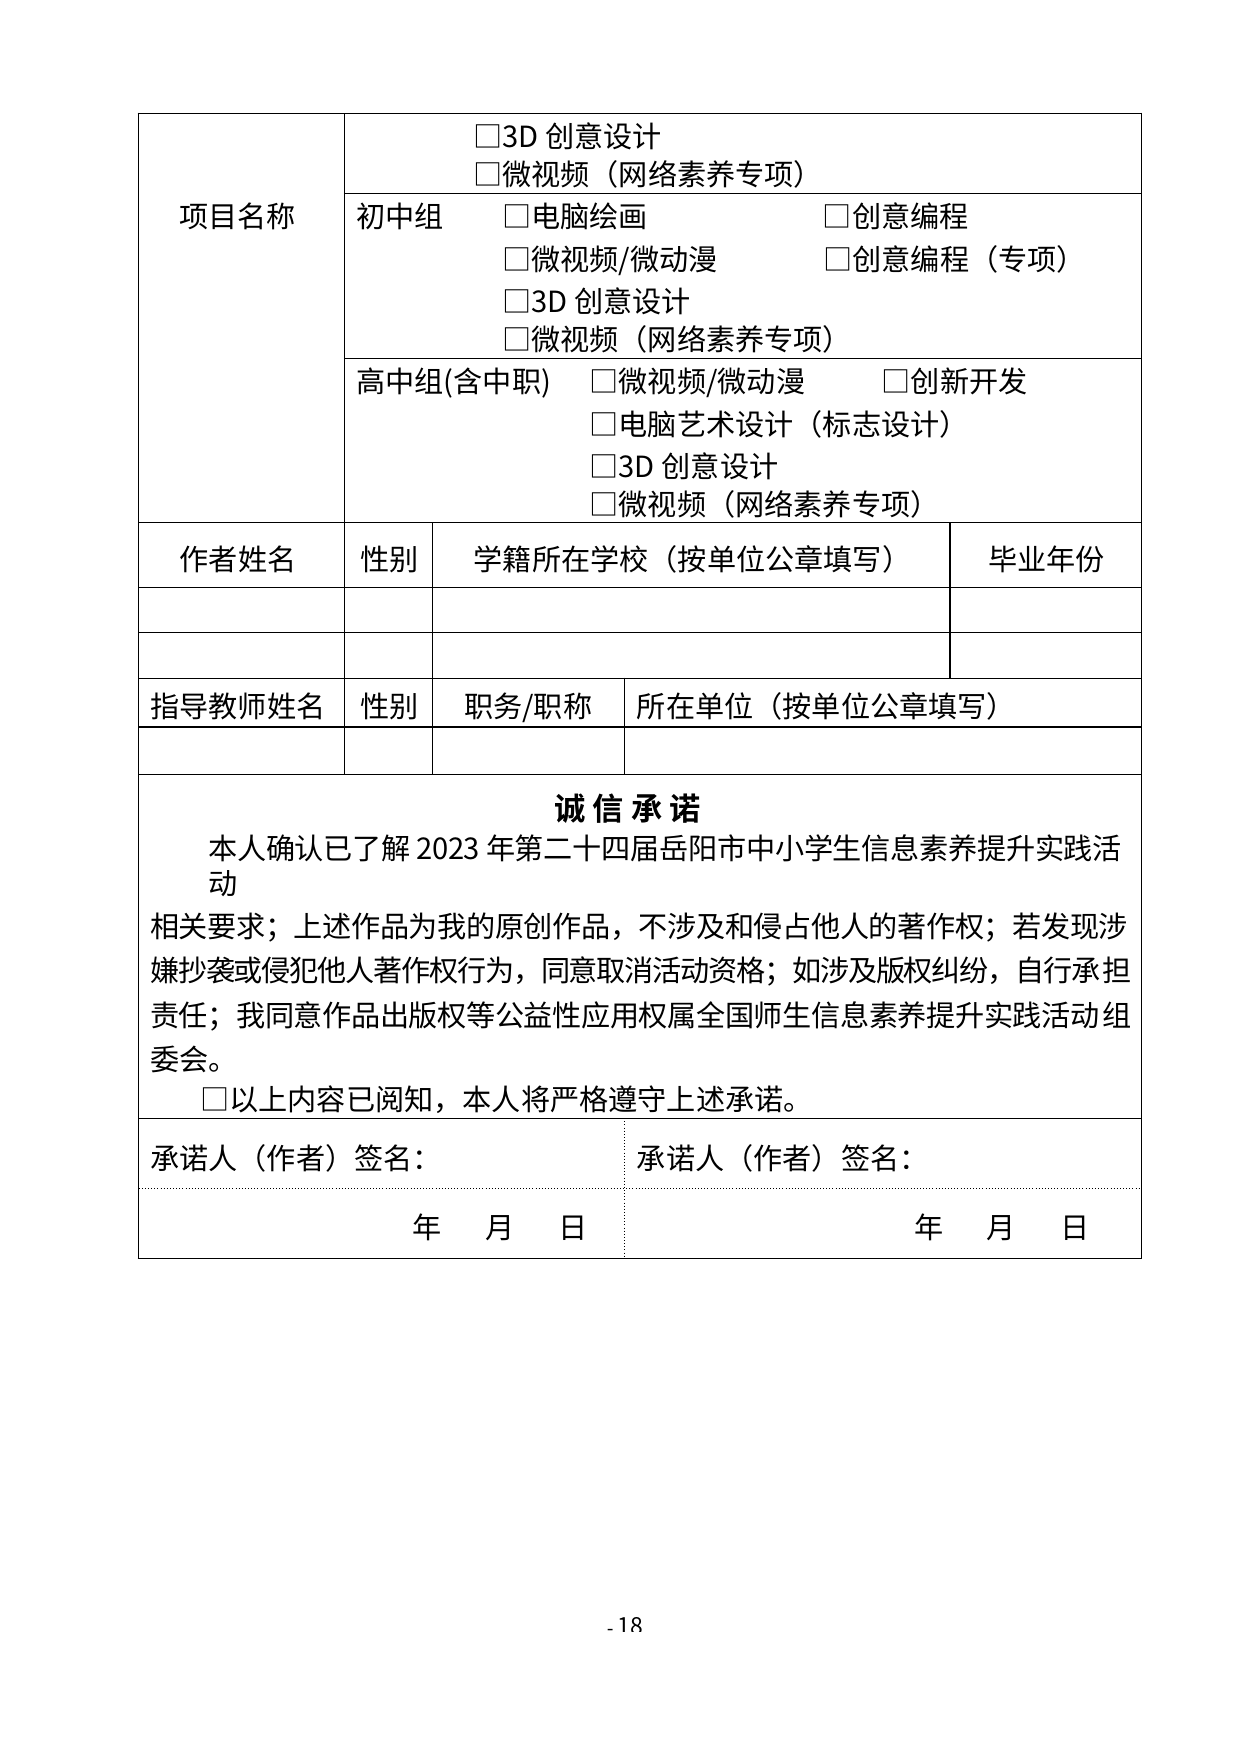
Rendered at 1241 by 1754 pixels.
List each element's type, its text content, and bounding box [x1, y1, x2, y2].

table_cell [139, 633, 344, 678]
table_cell 项目名称 [139, 114, 344, 522]
table_cell 性别 [345, 679, 432, 726]
table_cell 性别 [345, 523, 432, 587]
table_cell 所在单位（按单位公章填写） [625, 679, 1141, 726]
table_cell [433, 728, 624, 774]
table_cell [345, 728, 432, 774]
table_cell 承诺人（作者）签名： [625, 1119, 1141, 1188]
table_cell [433, 633, 949, 678]
table_cell [345, 633, 432, 678]
table_cell [625, 728, 1141, 774]
table_cell 作者姓名 [139, 523, 344, 587]
table_cell [951, 588, 1141, 632]
table_cell [433, 588, 949, 632]
table_cell 高中组(含中职) □微视频/微动漫 □创新开发 □电脑艺术设计（标志设计） □3D 创意设计 □微视频（网络素养专项） [345, 359, 1141, 522]
table_cell [345, 588, 432, 632]
table_cell [951, 633, 1141, 678]
table_cell 初中组 □电脑绘画 □创意编程 □微视频/微动漫 □创意编程（专项） □3D 创意设计 □微视频（网络素养专项） [345, 194, 1141, 357]
table_cell 年 月 日 [625, 1188, 1141, 1258]
table_cell 职务/职称 [433, 679, 624, 726]
table_cell 学籍所在学校（按单位公章填写） [433, 523, 949, 587]
table_cell 毕业年份 [951, 523, 1141, 587]
table_cell 年 月 日 [139, 1188, 625, 1258]
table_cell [345, 114, 1141, 192]
table_cell 承诺人（作者）签名： [139, 1119, 625, 1188]
table_cell [139, 728, 344, 774]
table_cell 指导教师姓名 [139, 679, 344, 726]
table_cell [139, 588, 344, 632]
table_cell 诚 信 承 诺 本人确认已了解2023年第二十四届岳阳市中小学生信息素养提升实践活动 相关要求；上述作品为我的原创作品，不涉及和侵占他人的著作权；若发现涉嫌抄袭或侵犯他人著作权行为，同意取消活动资格；如涉及版权纠纷，自行承担责任；我同意作品出版权等公益性应用权属全国师生信息素养提升实践活动组委会。 □以上内容已阅知，本人将严格遵守上述承诺。 [139, 775, 1141, 1118]
